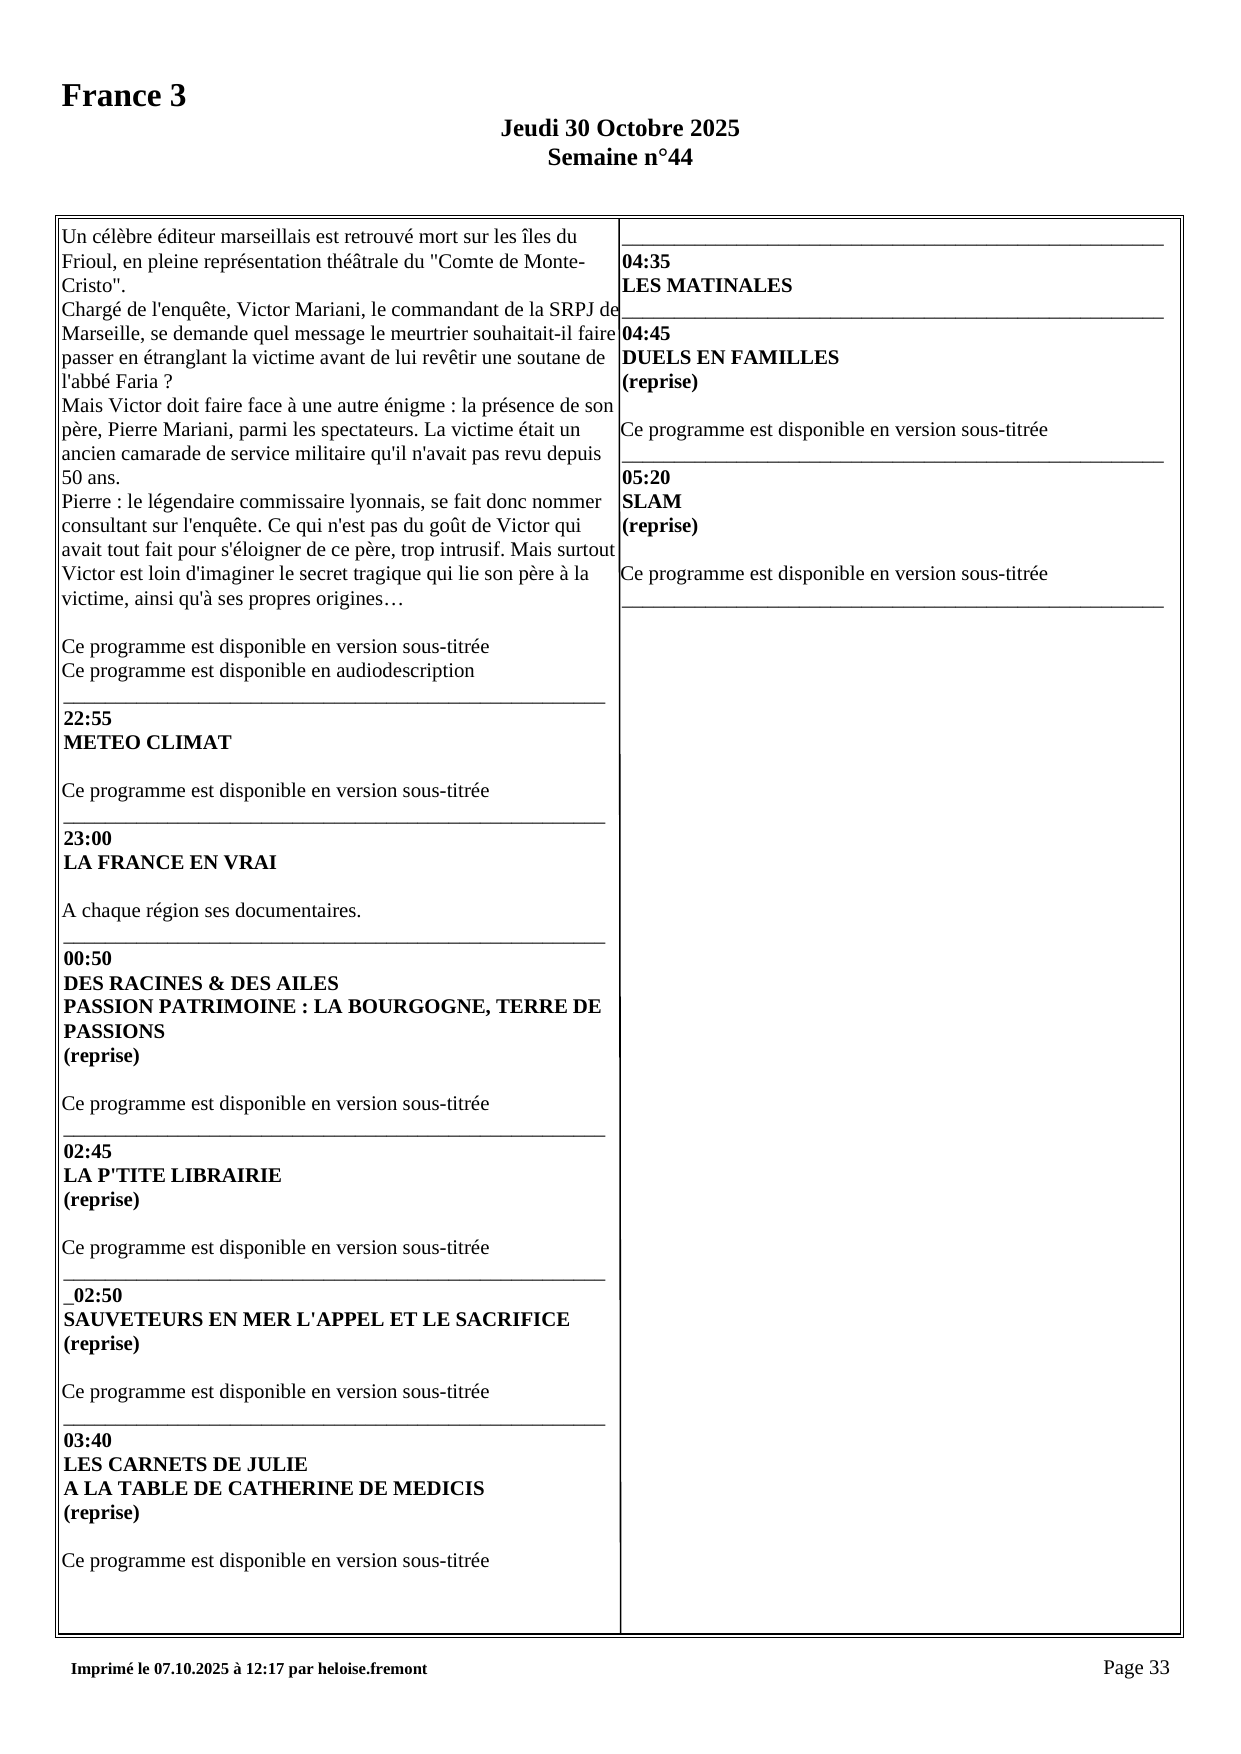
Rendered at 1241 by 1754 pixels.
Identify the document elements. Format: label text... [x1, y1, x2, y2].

text 05:20 [622, 465, 1179, 489]
text ____________________________________________________ [622, 297, 1179, 321]
text LES CARNETS DE JULIE [63, 1452, 620, 1476]
text (reprise) [63, 1187, 620, 1211]
text ____________________________________________________ [63, 802, 620, 826]
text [61, 1548, 620, 1572]
text ____________________________________________________ [622, 441, 1179, 465]
text A chaque région ses documentaires. [61, 874, 620, 922]
text Ce programme est disponible en version sous-titrée [620, 417, 1179, 441]
text SLAM [622, 489, 1179, 513]
text Ce programme est disponible en version sous-titrée [61, 1091, 620, 1115]
text Ce programme est disponible en version sous-titrée [620, 561, 1179, 585]
text DES RACINES & DES AILES [63, 970, 620, 994]
text 02:45 [63, 1139, 620, 1163]
text Ce programme est disponible en version sous-titrée [61, 633, 620, 658]
text Ce programme est disponible en version sous-titrée [61, 778, 620, 802]
text Ce programme est disponible en audiodescription [61, 658, 620, 682]
text 03:40 [63, 1428, 620, 1452]
text ____________________________________________________ [622, 585, 1179, 609]
text (reprise) [63, 1500, 620, 1524]
text LES MATINALES [622, 273, 1179, 297]
text (reprise) [63, 1331, 620, 1355]
text ____________________________________________________ [63, 1115, 620, 1139]
text SAUVETEURS EN MER L'APPEL ET LE SACRIFICE [63, 1307, 620, 1331]
text (reprise) [622, 369, 1179, 393]
text Ce programme est disponible en version sous-titrée [61, 1235, 620, 1259]
text LA P'TITE LIBRAIRIE [63, 1163, 620, 1187]
text ____________________________________________________ [63, 1403, 620, 1428]
text ____________________________________________________ [63, 922, 620, 946]
text DUELS EN FAMILLES [622, 345, 1179, 369]
text 04:45 [622, 321, 1179, 345]
text (reprise) [63, 1043, 620, 1067]
text _____________________________________________________02:50 [63, 1259, 620, 1307]
text A LA TABLE DE CATHERINE DE MEDICIS [63, 1476, 620, 1500]
text Ce programme est disponible en version sous-titrée [61, 1379, 620, 1403]
text ____________________________________________________ [63, 682, 620, 706]
text ____________________________________________________ [622, 224, 1179, 248]
text (reprise) [622, 513, 1179, 537]
text 04:35 [622, 248, 1179, 273]
text 23:00 [63, 826, 620, 850]
text 22:55 [63, 706, 620, 730]
text LA FRANCE EN VRAI [63, 850, 620, 874]
text PASSION PATRIMOINE : LA BOURGOGNE, TERRE DE PASSIONS [63, 994, 620, 1043]
text METEO CLIMAT [63, 730, 620, 754]
text 00:50 [63, 946, 620, 970]
